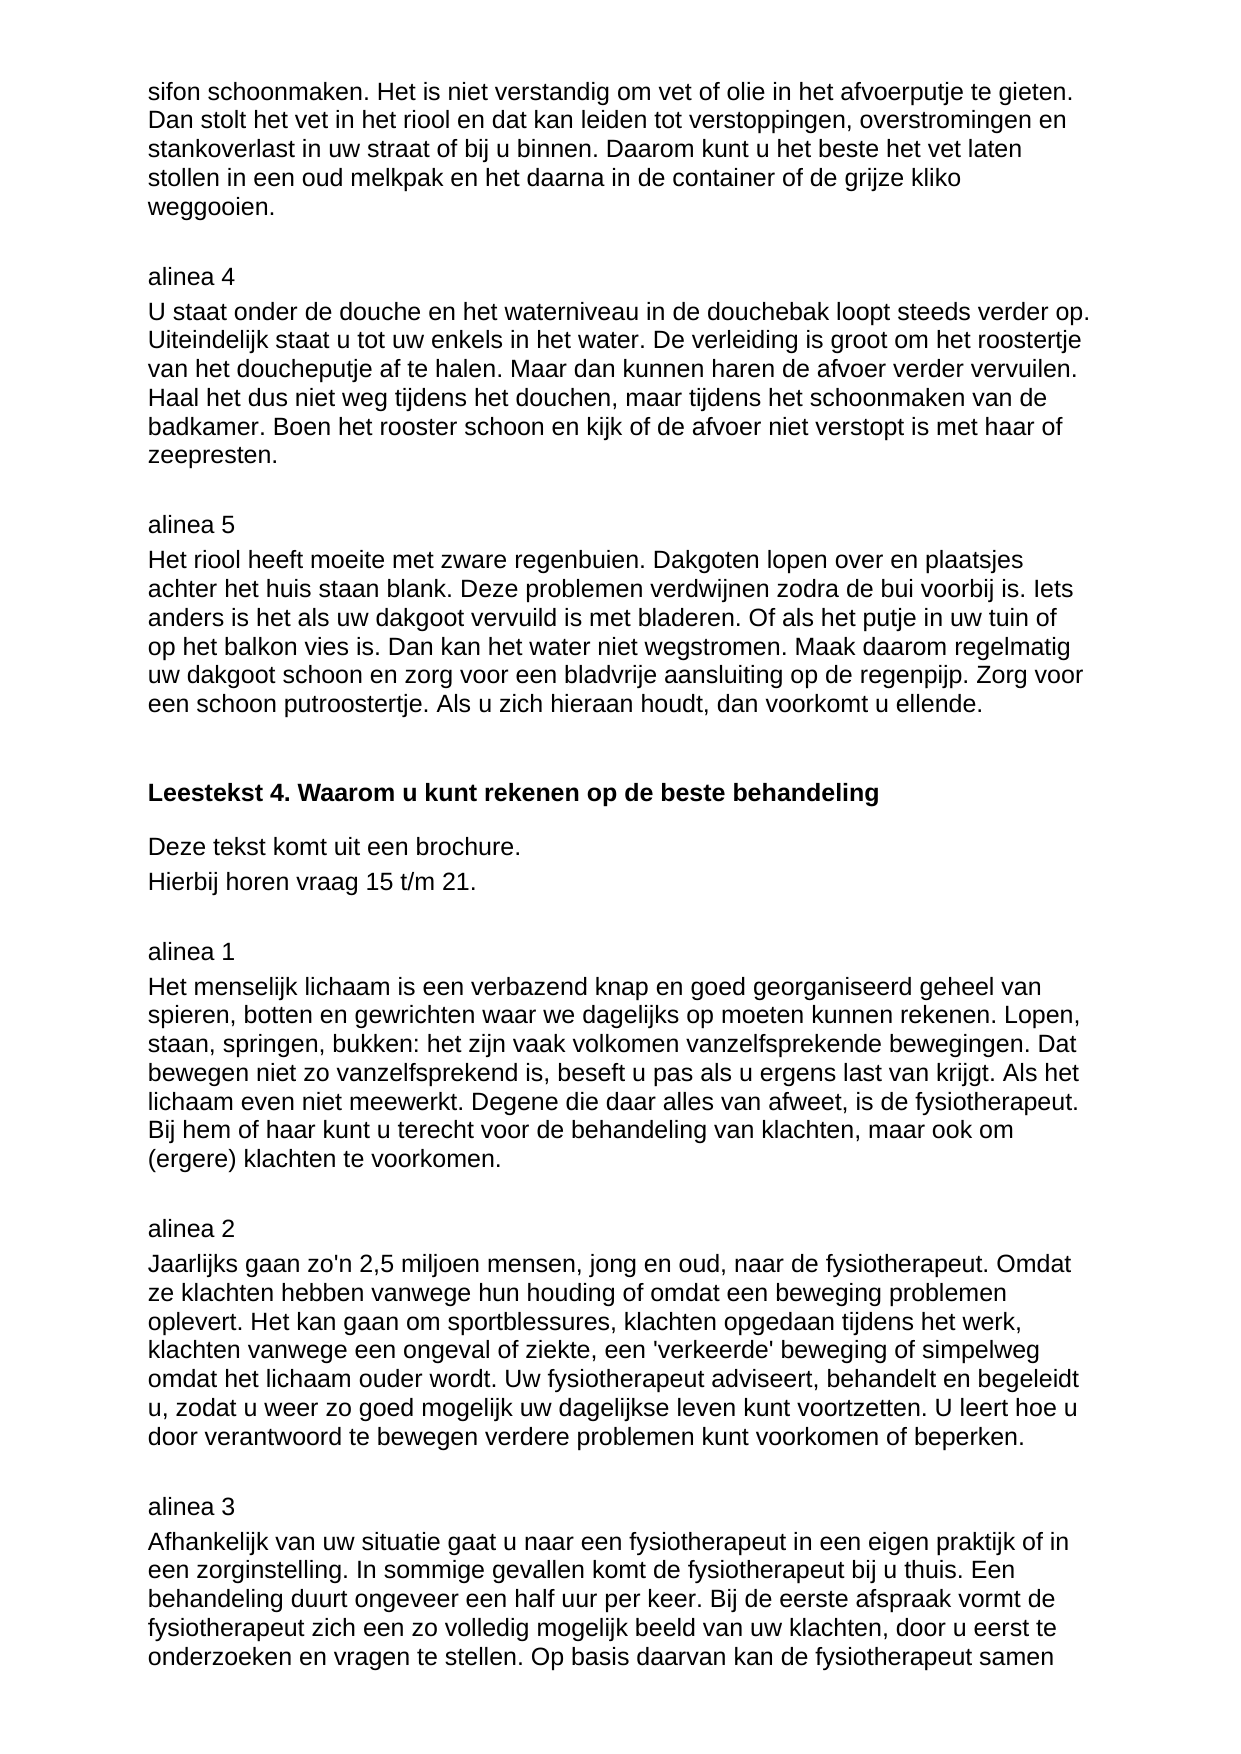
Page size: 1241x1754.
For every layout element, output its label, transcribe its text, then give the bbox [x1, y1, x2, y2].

text Het riool heeft moeite met zware regenbuien. Dakgoten lopen over en plaatsjes achter het huis staan blank. Deze problemen verdwijnen zodra de bui voorbij is. Iets anders is het als uw dakgoot vervuild is met bladeren. Of als het putje in uw tuin of op het balkon vies is. Dan kan het water niet wegstromen. Maak daarom regelmatig uw dakgoot schoon en zorg voor een bladvrije aansluiting op de regenpijp. Zorg voor een schoon putroostertje. Als u zich hieraan houdt, dan voorkomt u ellende. [148, 546, 1092, 718]
text Het menselijk lichaam is een verbazend knap en goed georganiseerd geheel van spieren, botten en gewrichten waar we dagelijks op moeten kunnen rekenen. Lopen, staan, springen, bukken: het zijn vaak volkomen vanzelfsprekende bewegingen. Dat bewegen niet zo vanzelfsprekend is, beseft u pas als u ergens last van krijgt. Als het lichaam even niet meewerkt. Degene die daar alles van afweet, is de fysiotherapeut. Bij hem of haar kunt u terecht voor de behandeling van klachten, maar ook om (ergere) klachten te voorkomen. [148, 972, 1092, 1173]
text Deze tekst komt uit een brochure. [148, 832, 1092, 861]
text alinea 3 [148, 1492, 1092, 1521]
text U staat onder de douche en het waterniveau in de douchebak loopt steeds verder op. Uiteindelijk staat u tot uw enkels in het water. De verleiding is groot om het roostertje van het doucheputje af te halen. Maar dan kunnen haren de afvoer verder vervuilen. Haal het dus niet weg tijdens het douchen, maar tijdens het schoonmaken van de badkamer. Boen het rooster schoon en kijk of de afvoer niet verstopt is met haar of zeepresten. [148, 297, 1092, 469]
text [148, 1527, 1092, 1671]
subtitle Leestekst 4. Waarom u kunt rekenen op de beste behandeling [148, 778, 1092, 807]
text Hierbij horen vraag 15 t/m 21. [148, 867, 1092, 896]
text alinea 1 [148, 937, 1092, 966]
text alinea 5 [148, 511, 1092, 539]
text alinea 2 [148, 1214, 1092, 1243]
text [148, 77, 1092, 221]
text Jaarlijks gaan zo'n 2,5 miljoen mensen, jong en oud, naar de fysiotherapeut. Omdat ze klachten hebben vanwege hun houding of omdat een beweging problemen oplevert. Het kan gaan om sportblessures, klachten opgedaan tijdens het werk, klachten vanwege een ongeval of ziekte, een 'verkeerde' beweging of simpelweg omdat het lichaam ouder wordt. Uw fysiotherapeut adviseert, behandelt en begeleidt u, zodat u weer zo goed mogelijk uw dagelijkse leven kunt voortzetten. U leert hoe u door verantwoord te bewegen verdere problemen kunt voorkomen of beperken. [148, 1249, 1092, 1451]
text alinea 4 [148, 262, 1092, 291]
